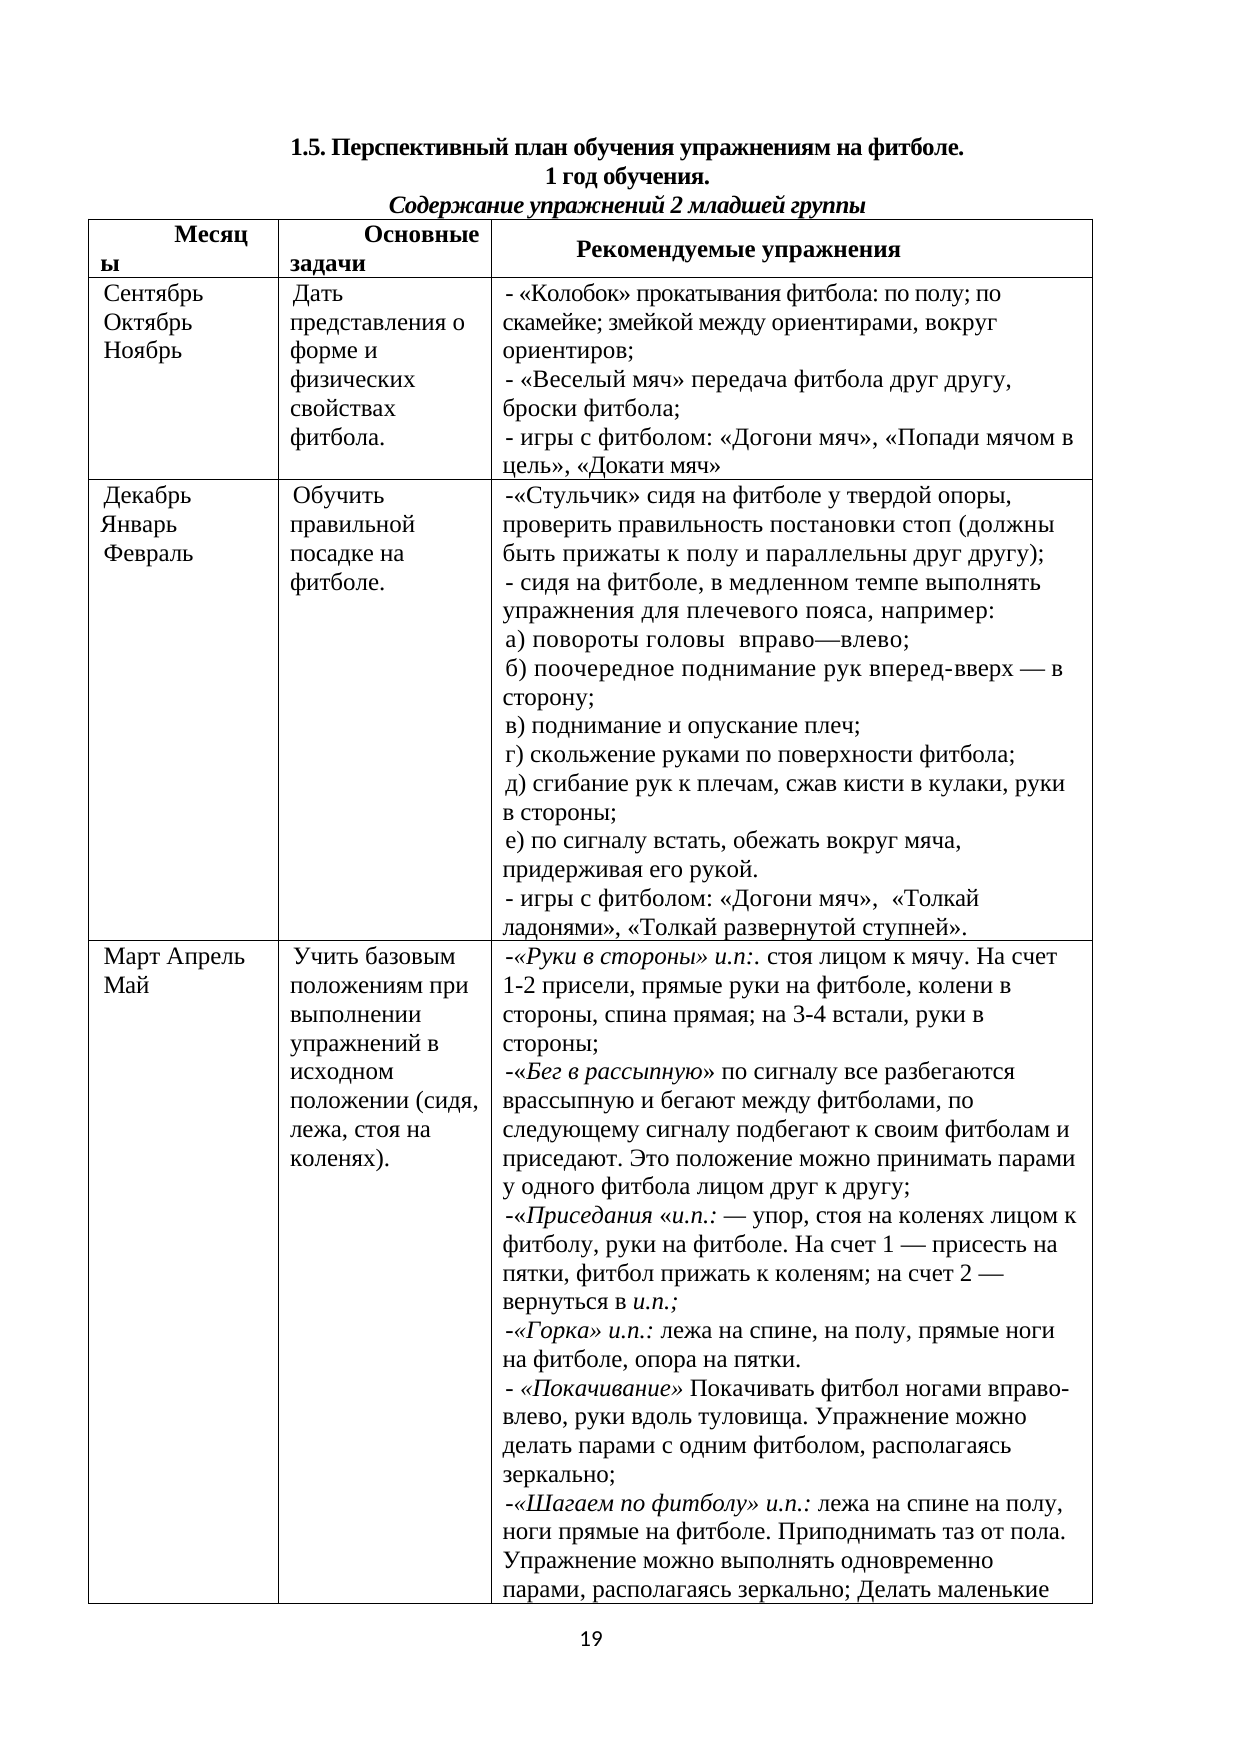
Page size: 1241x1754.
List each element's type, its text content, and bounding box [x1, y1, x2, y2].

text 1.5. Перспективный план обучения упражнениям на фитболе. [148, 132, 1034, 161]
table_cell -«Стульчик» сидя на фитболе у твердой опоры, проверить правильность постановки стоп (должны быть прижаты к полу и параллельны друг другу); - сидя на фитболе, в медленном темпе выполнять упражнения для плечевого пояса, например: а) повороты головы вправо—влево; б) поочередное поднимание рук вперед-вверх — в сторону; в) поднимание и опускание плеч; г) скольжение руками по поверхности фитбола; д) сгибание рук к плечам, сжав кисти в кулаки, руки в стороны; е) по сигналу встать, обежать вокруг мяча, придерживая его рукой. - игры с фитболом: «Догони мяч», «Толкай ладонями», «Толкай развернутой ступней». [492, 480, 1092, 940]
table_cell Декабрь Январь Февраль [89, 480, 278, 940]
text 1 год обучения. [148, 161, 1034, 190]
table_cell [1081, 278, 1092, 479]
table_cell Март Апрель Май [89, 941, 278, 1603]
table_header Рекомендуемые упражнения [492, 220, 1092, 277]
text Содержание упражнений 2 младшей группы [148, 190, 1034, 218]
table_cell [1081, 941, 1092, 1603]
table_cell Сентябрь Октябрь Ноябрь [89, 278, 278, 479]
table_header Месяцы [89, 220, 278, 277]
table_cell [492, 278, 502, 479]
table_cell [279, 941, 491, 1603]
table_cell Обучить правильной посадке на фитболе. [279, 480, 491, 940]
table_cell Дать представления о форме и физических свойствах фитбола. [279, 278, 491, 479]
table_header Основные задачи [279, 220, 491, 277]
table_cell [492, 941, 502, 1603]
